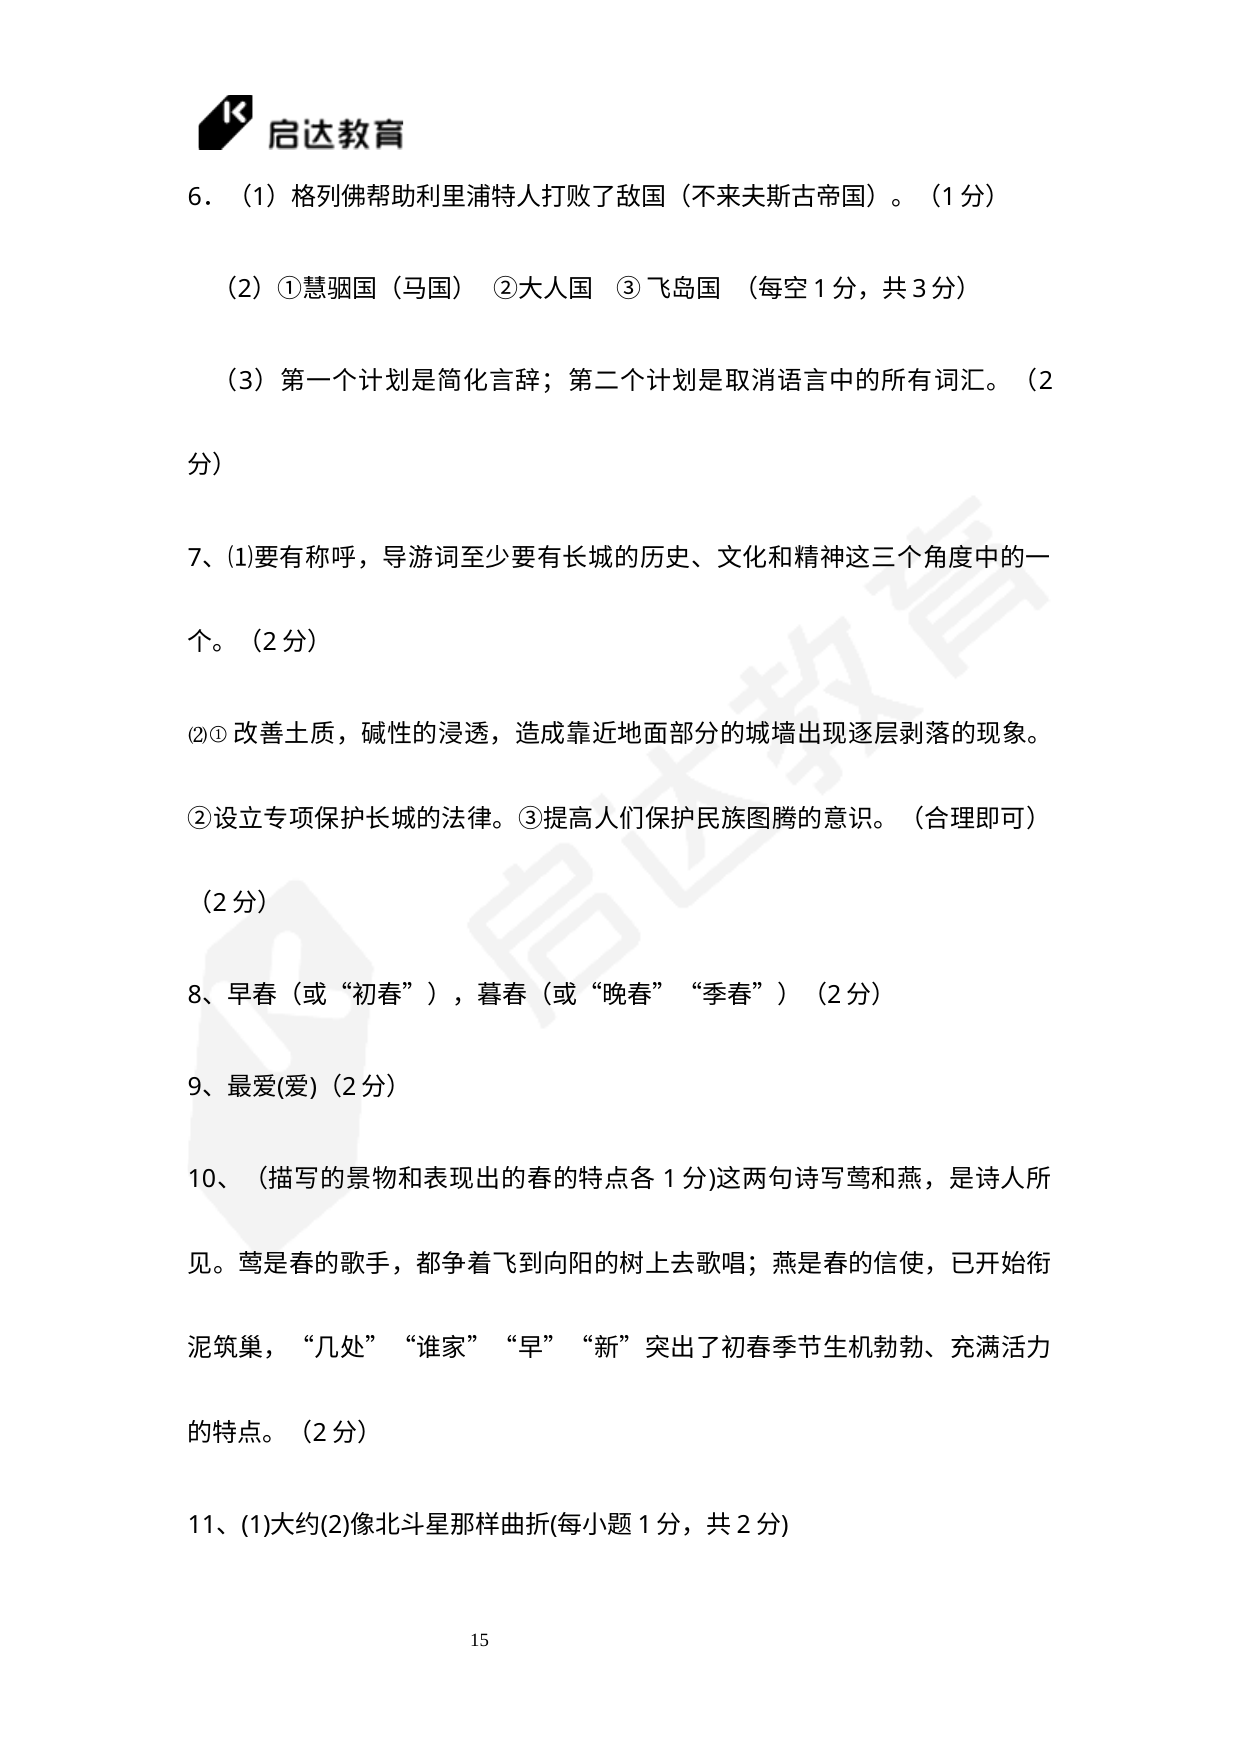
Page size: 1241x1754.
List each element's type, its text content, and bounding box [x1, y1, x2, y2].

text 10、（描写的景物和表现出的春的特点各1分)这两句诗写莺和燕，是诗人所见。莺是春的歌手，都争着飞到向阳的树上去歌唱；燕是春的信使，已开始衔泥筑巢，“几处”“谁家”“早”“新”突出了初春季节生机勃勃、充满活力的特点。（2分） [187, 1144, 1053, 1463]
text （2）①慧骃国（马国） ②大人国 ③ 飞岛国 （每空1分，共3分） [187, 254, 1053, 319]
picture [198, 95, 404, 150]
text 7、⑴要有称呼，导游词至少要有长城的历史、文化和精神这三个角度中的一个。（2分） [187, 523, 1053, 672]
text 6．（1）格列佛帮助利里浦特人打败了敌国（不来夫斯古帝国）。（1分） [187, 162, 1053, 227]
text 9、最爱(爱)（2分） [187, 1052, 1053, 1117]
text 8、早春（或“初春”），暮春（或“晚春”“季春”）（2分） [187, 960, 1053, 1025]
text ⑵①改善土质，碱性的浸透，造成靠近地面部分的城墙出现逐层剥落的现象。②设立专项保护长城的法律。③提高人们保护民族图腾的意识。（合理即可）（2分） [187, 699, 1053, 933]
text （3）第一个计划是简化言辞；第二个计划是取消语言中的所有词汇。（2分） [187, 346, 1053, 496]
text 11、(1)大约(2)像北斗星那样曲折(每小题1分，共2分) [187, 1490, 1053, 1555]
